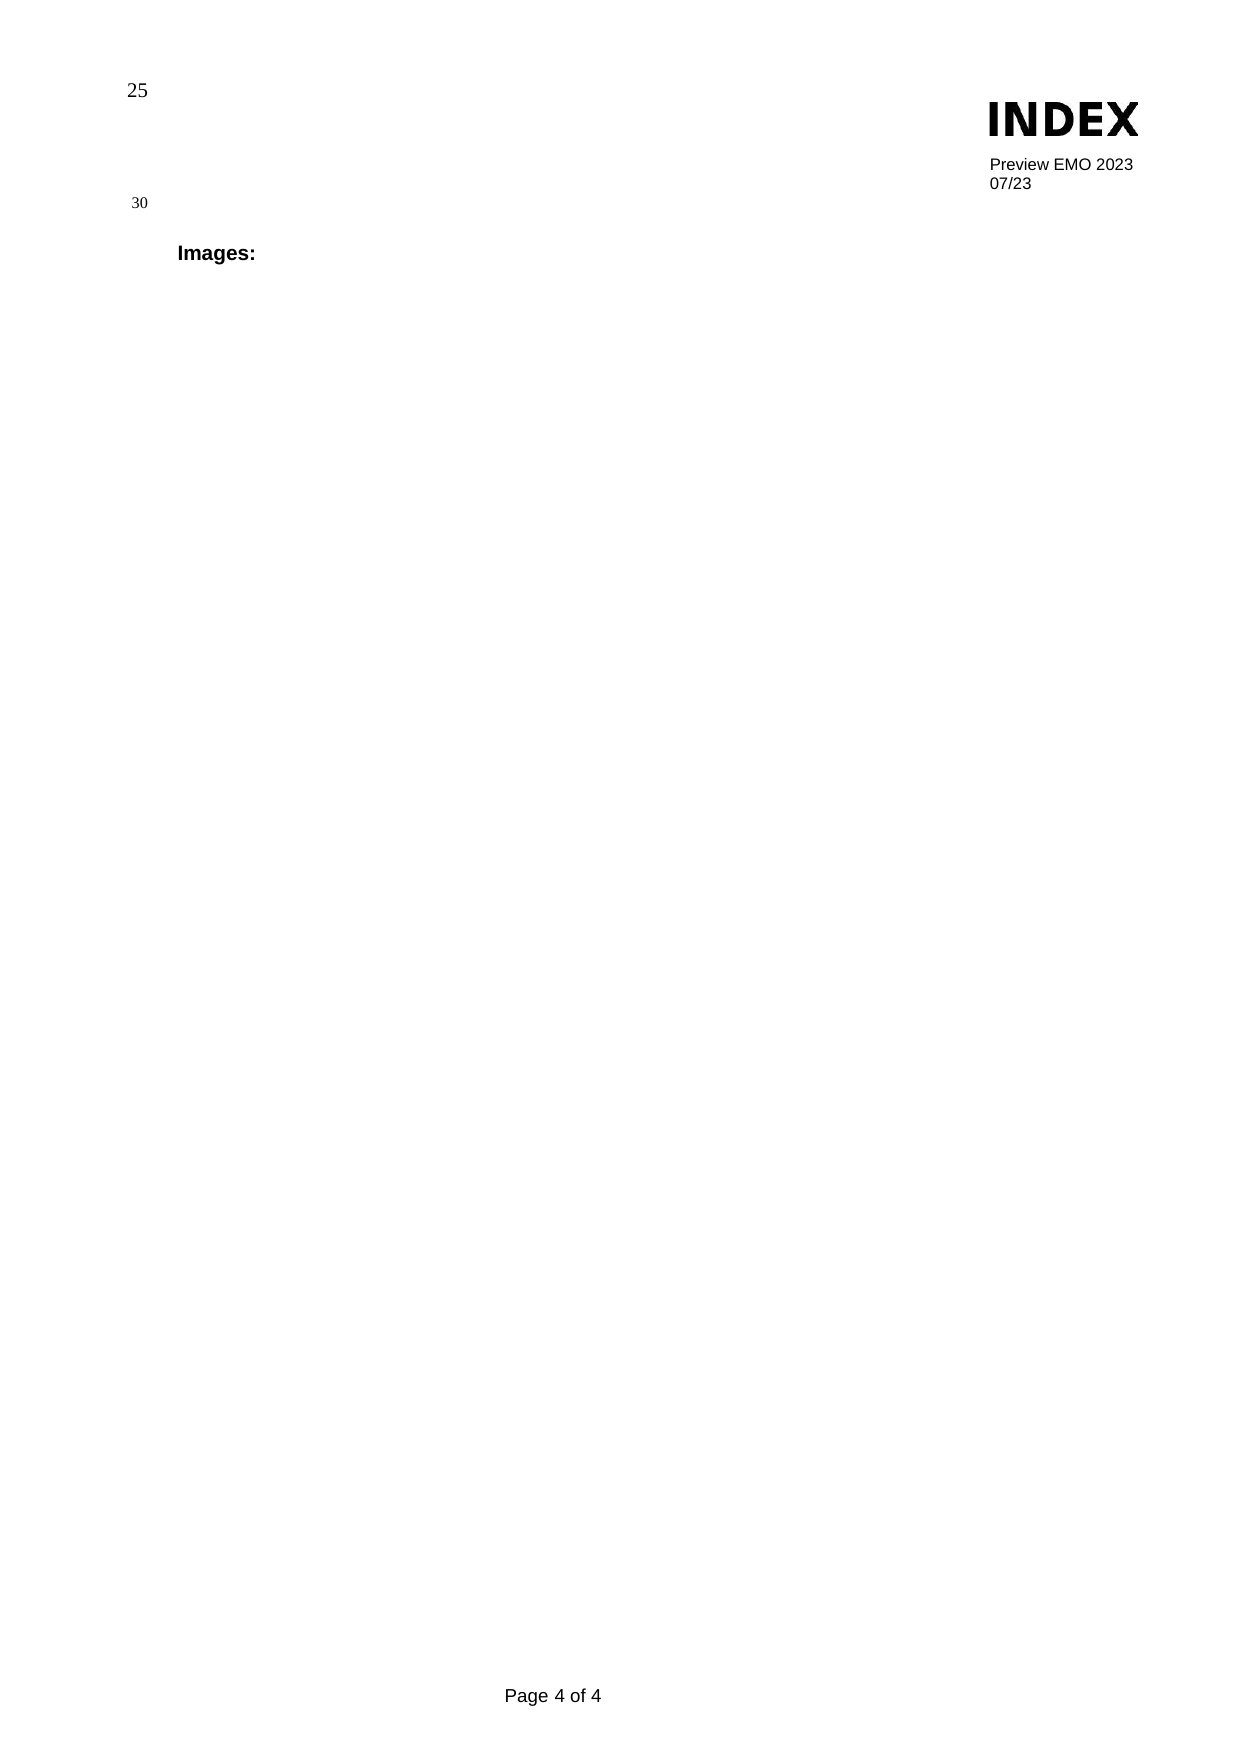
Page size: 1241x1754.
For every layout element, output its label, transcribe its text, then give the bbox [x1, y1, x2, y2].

picture [989, 102, 1138, 136]
text Images: [177, 241, 1004, 265]
